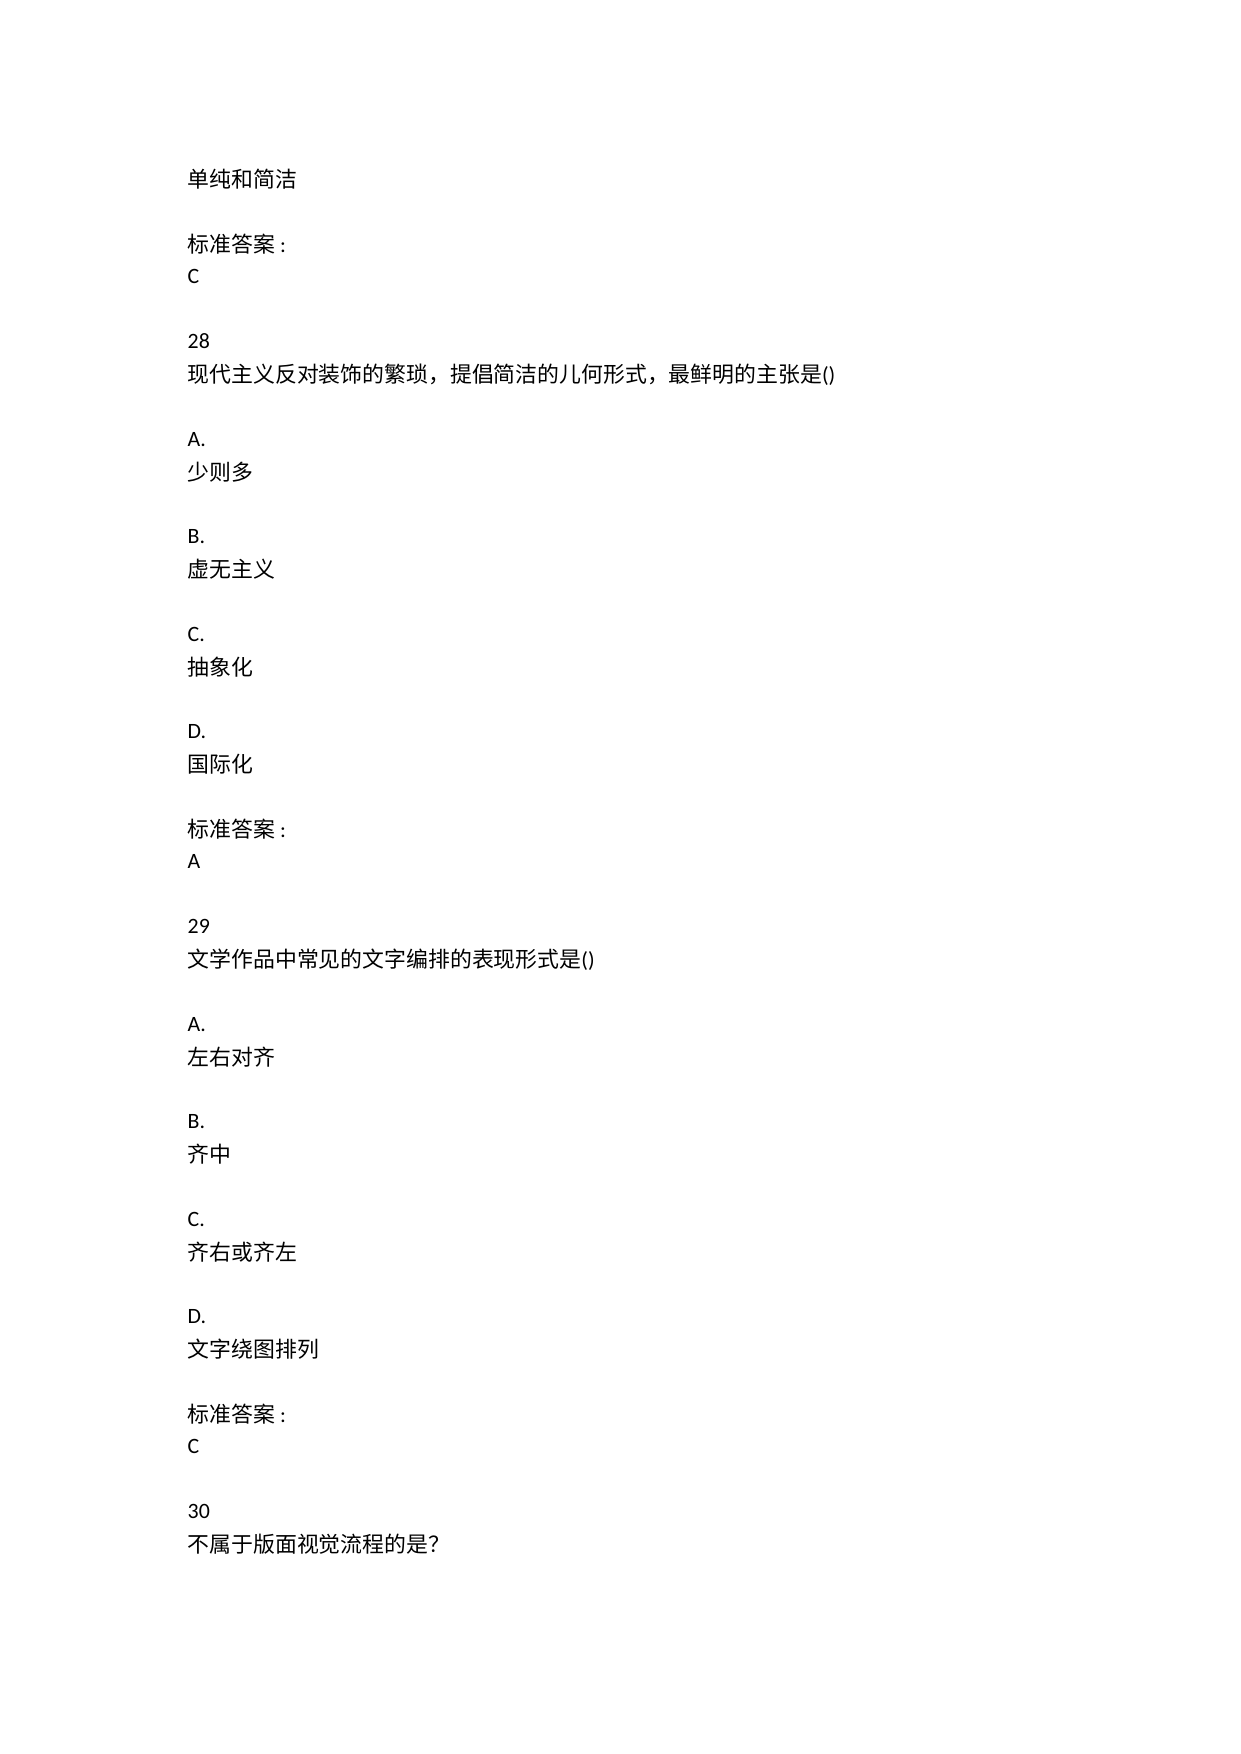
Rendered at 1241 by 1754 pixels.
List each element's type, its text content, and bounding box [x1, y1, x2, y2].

text B. [187, 1104, 1053, 1137]
text 单纯和简洁 [187, 162, 1053, 194]
text 28 [187, 324, 1053, 357]
text 文学作品中常见的文字编排的表现形式是() [187, 942, 1053, 974]
text 不属于版面视觉流程的是？ [187, 1527, 1053, 1559]
text 齐右或齐左 [187, 1234, 1053, 1267]
text C. [187, 617, 1053, 649]
text 29 [187, 909, 1053, 942]
text 少则多 [187, 454, 1053, 487]
text 30 [187, 1494, 1053, 1527]
text 文字绕图排列 [187, 1332, 1053, 1364]
text 左右对齐 [187, 1039, 1053, 1072]
text A. [187, 1007, 1053, 1039]
text 国际化 [187, 747, 1053, 779]
text C [187, 259, 1053, 292]
text C. [187, 1202, 1053, 1234]
text D. [187, 1299, 1053, 1332]
text A. [187, 422, 1053, 454]
text 虚无主义 [187, 552, 1053, 584]
text 标准答案 : [187, 227, 1053, 259]
text C [187, 1429, 1053, 1462]
text 抽象化 [187, 649, 1053, 682]
text A [187, 844, 1053, 877]
text 现代主义反对装饰的繁琐，提倡简洁的儿何形式，最鲜明的主张是() [187, 357, 1053, 389]
text 齐中 [187, 1137, 1053, 1169]
text 标准答案 : [187, 812, 1053, 844]
text B. [187, 519, 1053, 552]
text D. [187, 714, 1053, 747]
text 标准答案 : [187, 1397, 1053, 1429]
